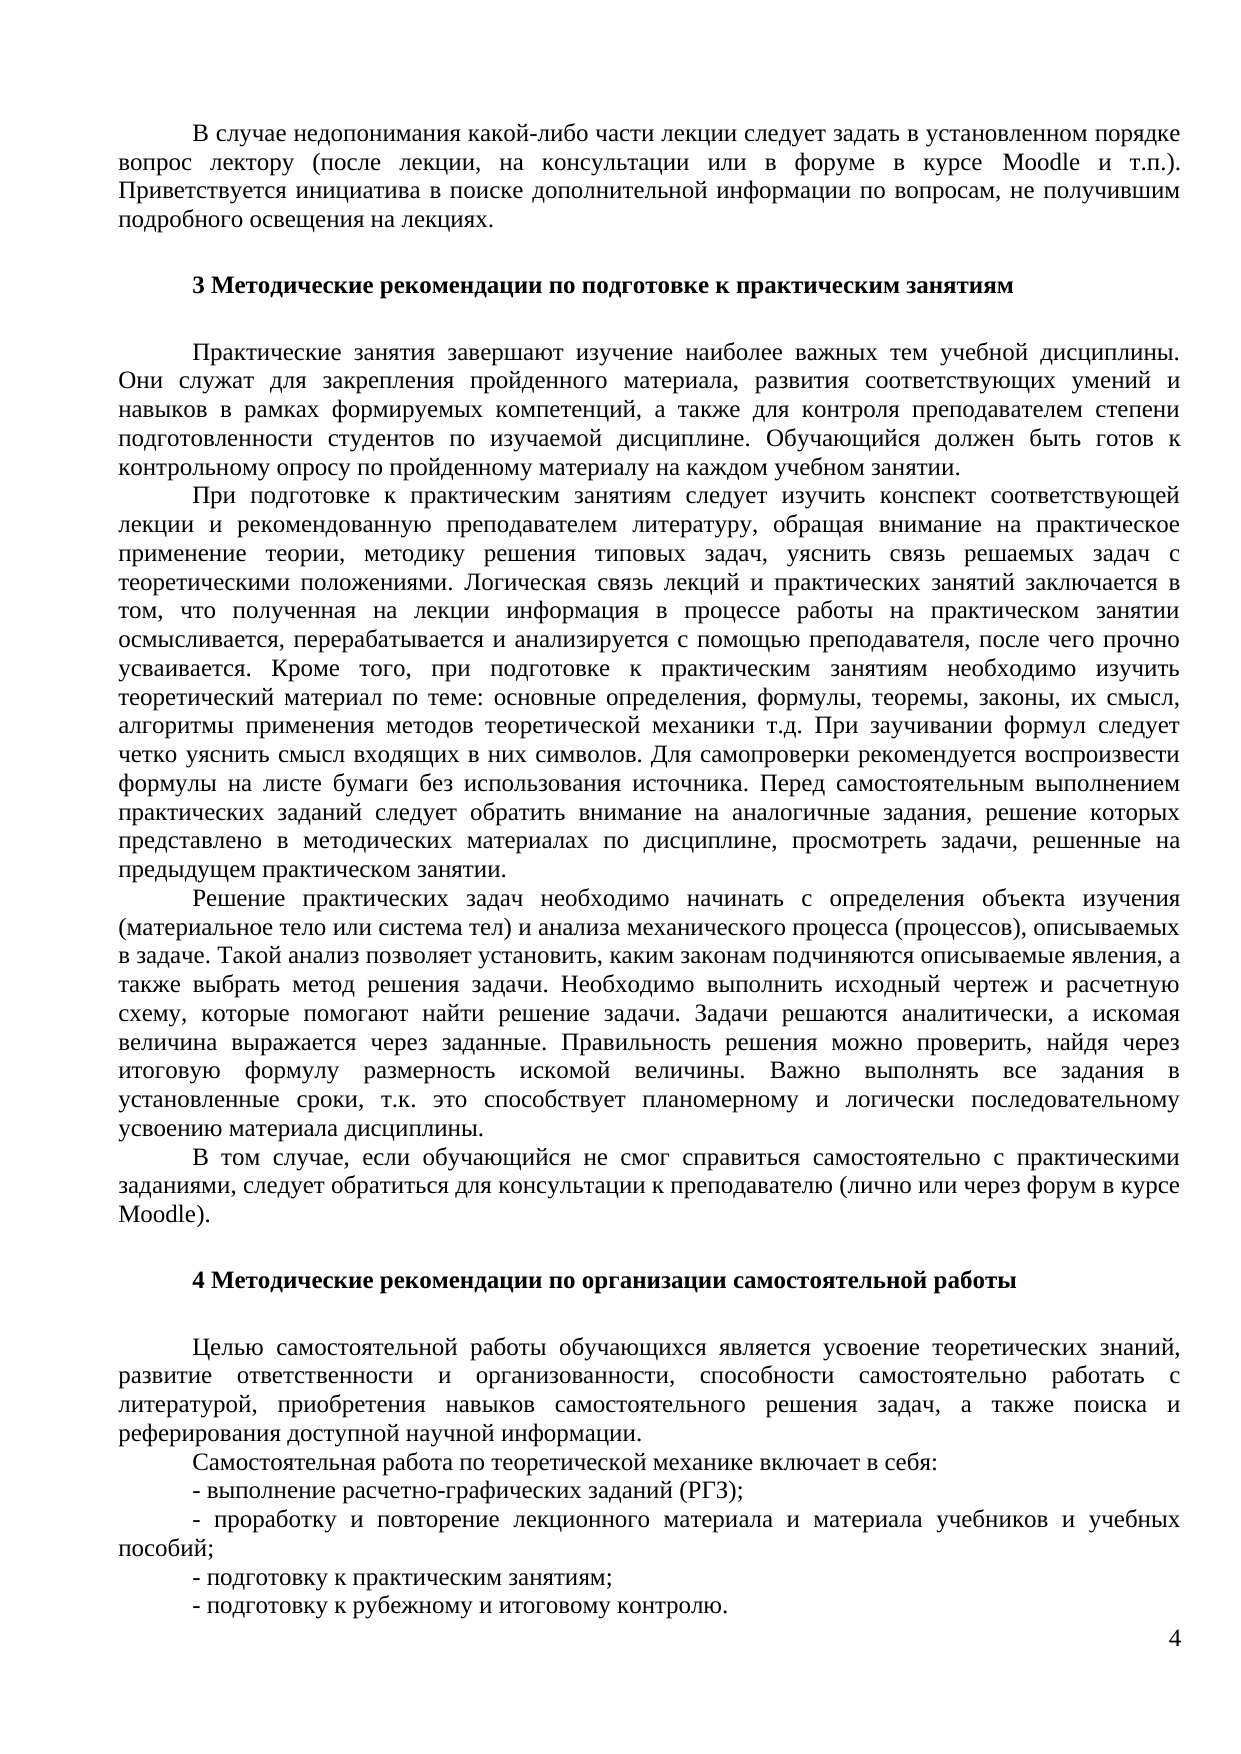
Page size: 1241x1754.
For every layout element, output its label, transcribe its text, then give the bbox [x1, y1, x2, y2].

text - подготовку к практическим занятиям; [118, 1562, 1181, 1591]
text В том случае, если обучающийся не смог справиться самостоятельно с практическими заданиями, следует обратиться для консультации к преподавателю (лично или через форум в курсе Moodle). [118, 1142, 1181, 1228]
text - подготовку к рубежному и итоговому контролю. [118, 1591, 1181, 1619]
text Решение практических задач необходимо начинать с определения объекта изучения (материальное тело или система тел) и анализа механического процесса (процессов), описываемых в задаче. Такой анализ позволяет установить, каким законам подчиняются описываемые явления, а также выбрать метод решения задачи. Необходимо выполнить исходный чертеж и расчетную схему, которые помогают найти решение задачи. Задачи решаются аналитически, а искомая величина выражается через заданные. Правильность решения можно проверить, найдя через итоговую формулу размерность искомой величины. Важно выполнять все задания в установленные сроки, т.к. это способствует планомерному и логически последовательному усвоению материала дисциплины. [118, 883, 1181, 1142]
text В случае недопонимания какой-либо части лекции следует задать в установленном порядке вопрос лектору (после лекции, на консультации или в форуме в курсе Moodle и т.п.). Приветствуется инициатива в поиске дополнительной информации по вопросам, не получившим подробного освещения на лекциях. [118, 118, 1181, 233]
text - проработку и повторение лекционного материала и материала учебников и учебных пособий; [118, 1504, 1181, 1562]
text 4 Методические рекомендации по организации самостоятельной работы [118, 1266, 1181, 1294]
text - выполнение расчетно-графических заданий (РГЗ); [118, 1476, 1181, 1504]
text Самостоятельная работа по теоретической механике включает в себя: [118, 1447, 1181, 1476]
text Целью самостоятельной работы обучающихся является усвоение теоретических знаний, развитие ответственности и организованности, способности самостоятельно работать с литературой, приобретения навыков самостоятельного решения задач, а также поиска и реферирования доступной научной информации. [118, 1332, 1181, 1447]
text При подготовке к практическим занятиям следует изучить конспект соответствующей лекции и рекомендованную преподавателем литературу, обращая внимание на практическое применение теории, методику решения типовых задач, уяснить связь решаемых задач с теоретическими положениями. Логическая связь лекций и практических занятий заключается в том, что полученная на лекции информация в процессе работы на практическом занятии осмысливается, перерабатывается и анализируется с помощью преподавателя, после чего прочно усваивается. Кроме того, при подготовке к практическим занятиям необходимо изучить теоретический материал по теме: основные определения, формулы, теоремы, законы, их смысл, алгоритмы применения методов теоретической механики т.д. При заучивании формул следует четко уяснить смысл входящих в них символов. Для самопроверки рекомендуется воспроизвести формулы на листе бумаги без использования источника. Перед самостоятельным выполнением практических заданий следует обратить внимание на аналогичные задания, решение которых представлено в методических материалах по дисциплине, просмотреть задачи, решенные на предыдущем практическом занятии. [118, 481, 1181, 883]
text 3 Методические рекомендации по подготовке к практическим занятиям [118, 271, 1181, 299]
text Практические занятия завершают изучение наиболее важных тем учебной дисциплины. Они служат для закрепления пройденного материала, развития соответствующих умений и навыков в рамках формируемых компетенций, а также для контроля преподавателем степени подготовленности студентов по изучаемой дисциплине. Обучающийся должен быть готов к контрольному опросу по пройденному материалу на каждом учебном занятии. [118, 337, 1181, 481]
